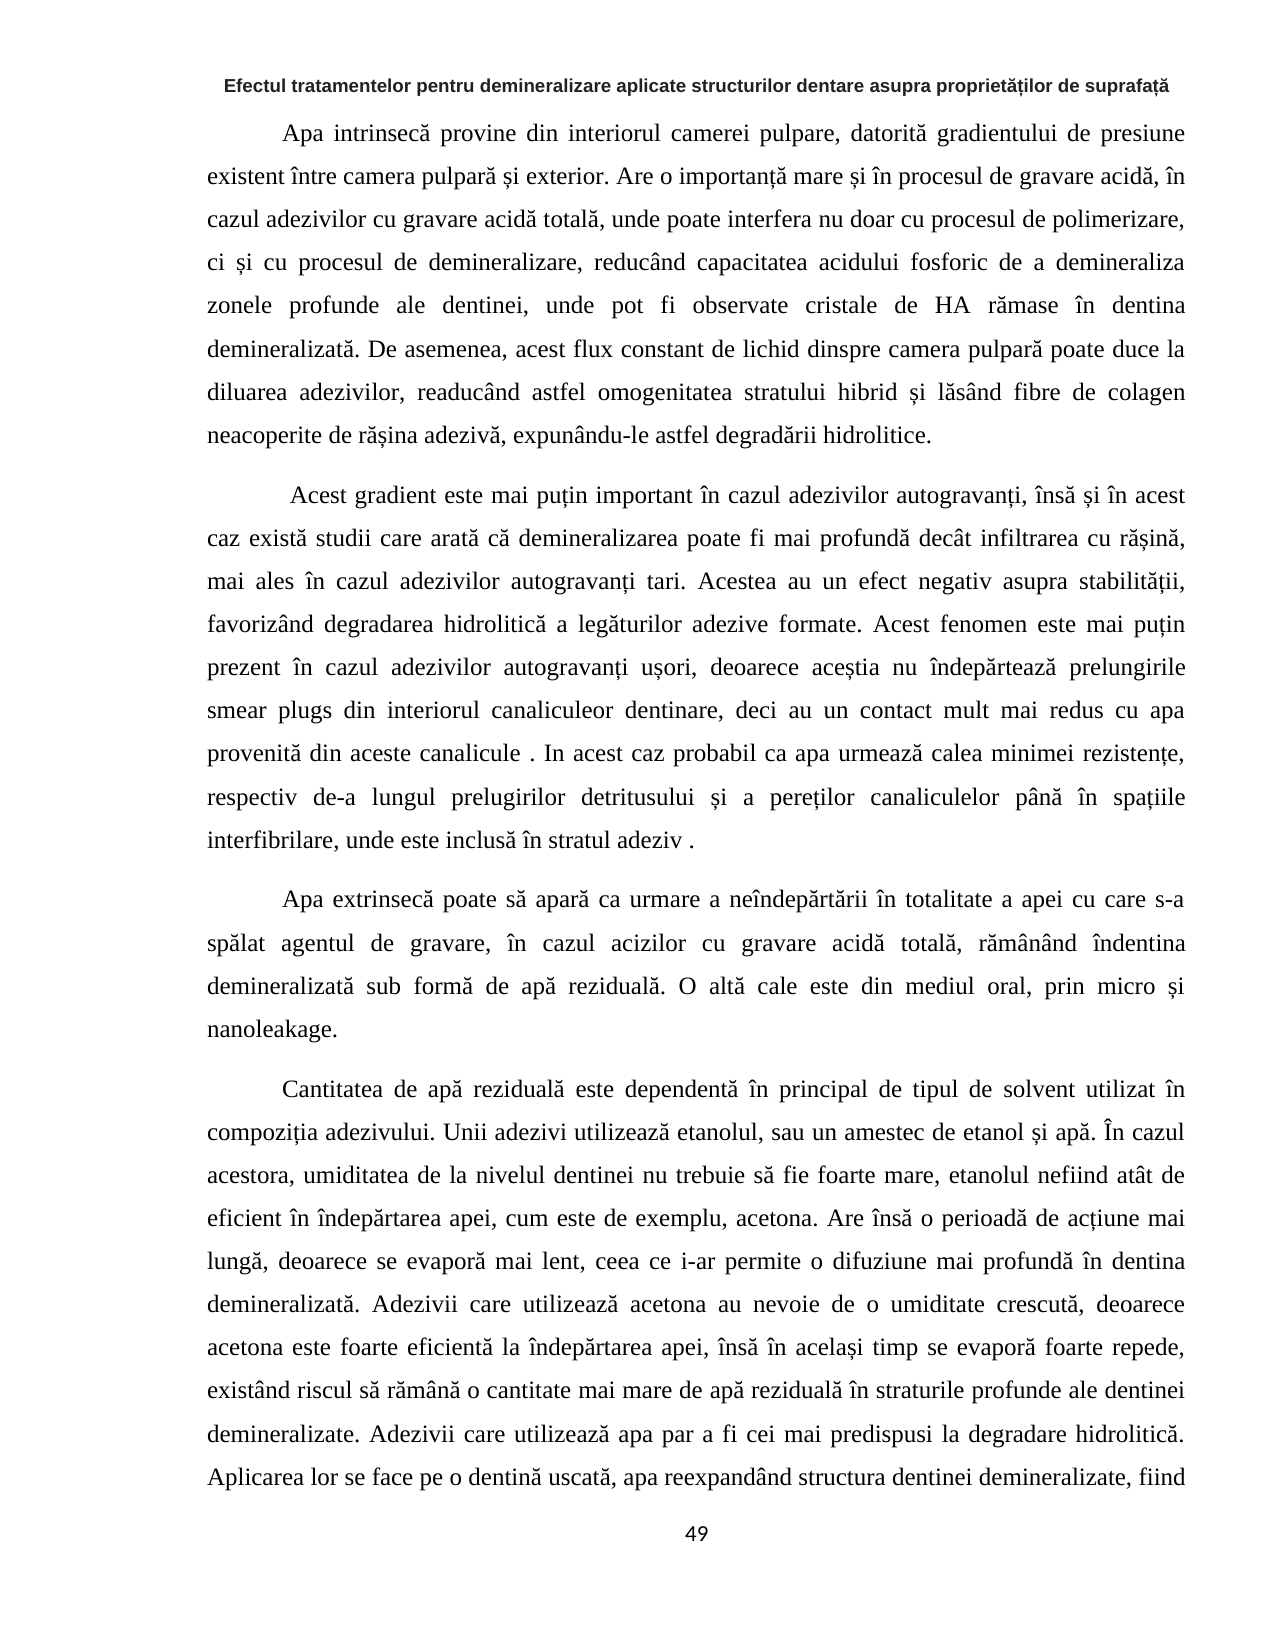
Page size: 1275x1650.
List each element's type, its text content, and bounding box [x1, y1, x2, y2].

text Apa extrinsecă poate să apară ca urmare a neîndepărtării în totalitate a apei cu care s-a spălat agentul de gravare, în cazul acizilor cu gravare acidă totală, rămânând îndentina demineralizată sub formă de apă reziduală. O altă cale este din mediul oral, prin micro și nanoleakage. [207, 884, 1186, 1043]
text Apa intrinsecă provine din interiorul camerei pulpare, datorită gradientului de presiune existent între camera pulpară și exterior. Are o importanță mare și în procesul de gravare acidă, în cazul adezivilor cu gravare acidă totală, unde poate interfera nu doar cu procesul de polimerizare, ci și cu procesul de demineralizare, reducând capacitatea acidului fosforic de a demineraliza zonele profunde ale dentinei, unde pot fi observate cristale de HA rămase în dentina demineralizată. De asemenea, acest flux constant de lichid dinspre camera pulpară poate duce la diluarea adezivilor, readucând astfel omogenitatea stratului hibrid și lăsând fibre de colagen neacoperite de rășina adezivă, expunându-le astfel degradării hidrolitice. [207, 118, 1186, 449]
text Acest gradient este mai puțin important în cazul adezivilor autogravanți, însă și în acest caz există studii care arată că demineralizarea poate fi mai profundă decât infiltrarea cu rășină, mai ales în cazul adezivilor autogravanți tari. Acestea au un efect negativ asupra stabilității, favorizând degradarea hidrolitică a legăturilor adezive formate. Acest fenomen este mai puțin prezent în cazul adezivilor autogravanți ușori, deoarece aceștia nu îndepărtează prelungirile smear plugs din interiorul canaliculeor dentinare, deci au un contact mult mai redus cu apa provenită din aceste canalicule . In acest caz probabil ca apa urmează calea minimei rezistențe, respectiv de-a lungul prelugirilor detritusului și a pereților canaliculelor până în spațiile interfibrilare, unde este inclusă în stratul adeziv . [207, 480, 1186, 853]
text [207, 1074, 1186, 1491]
